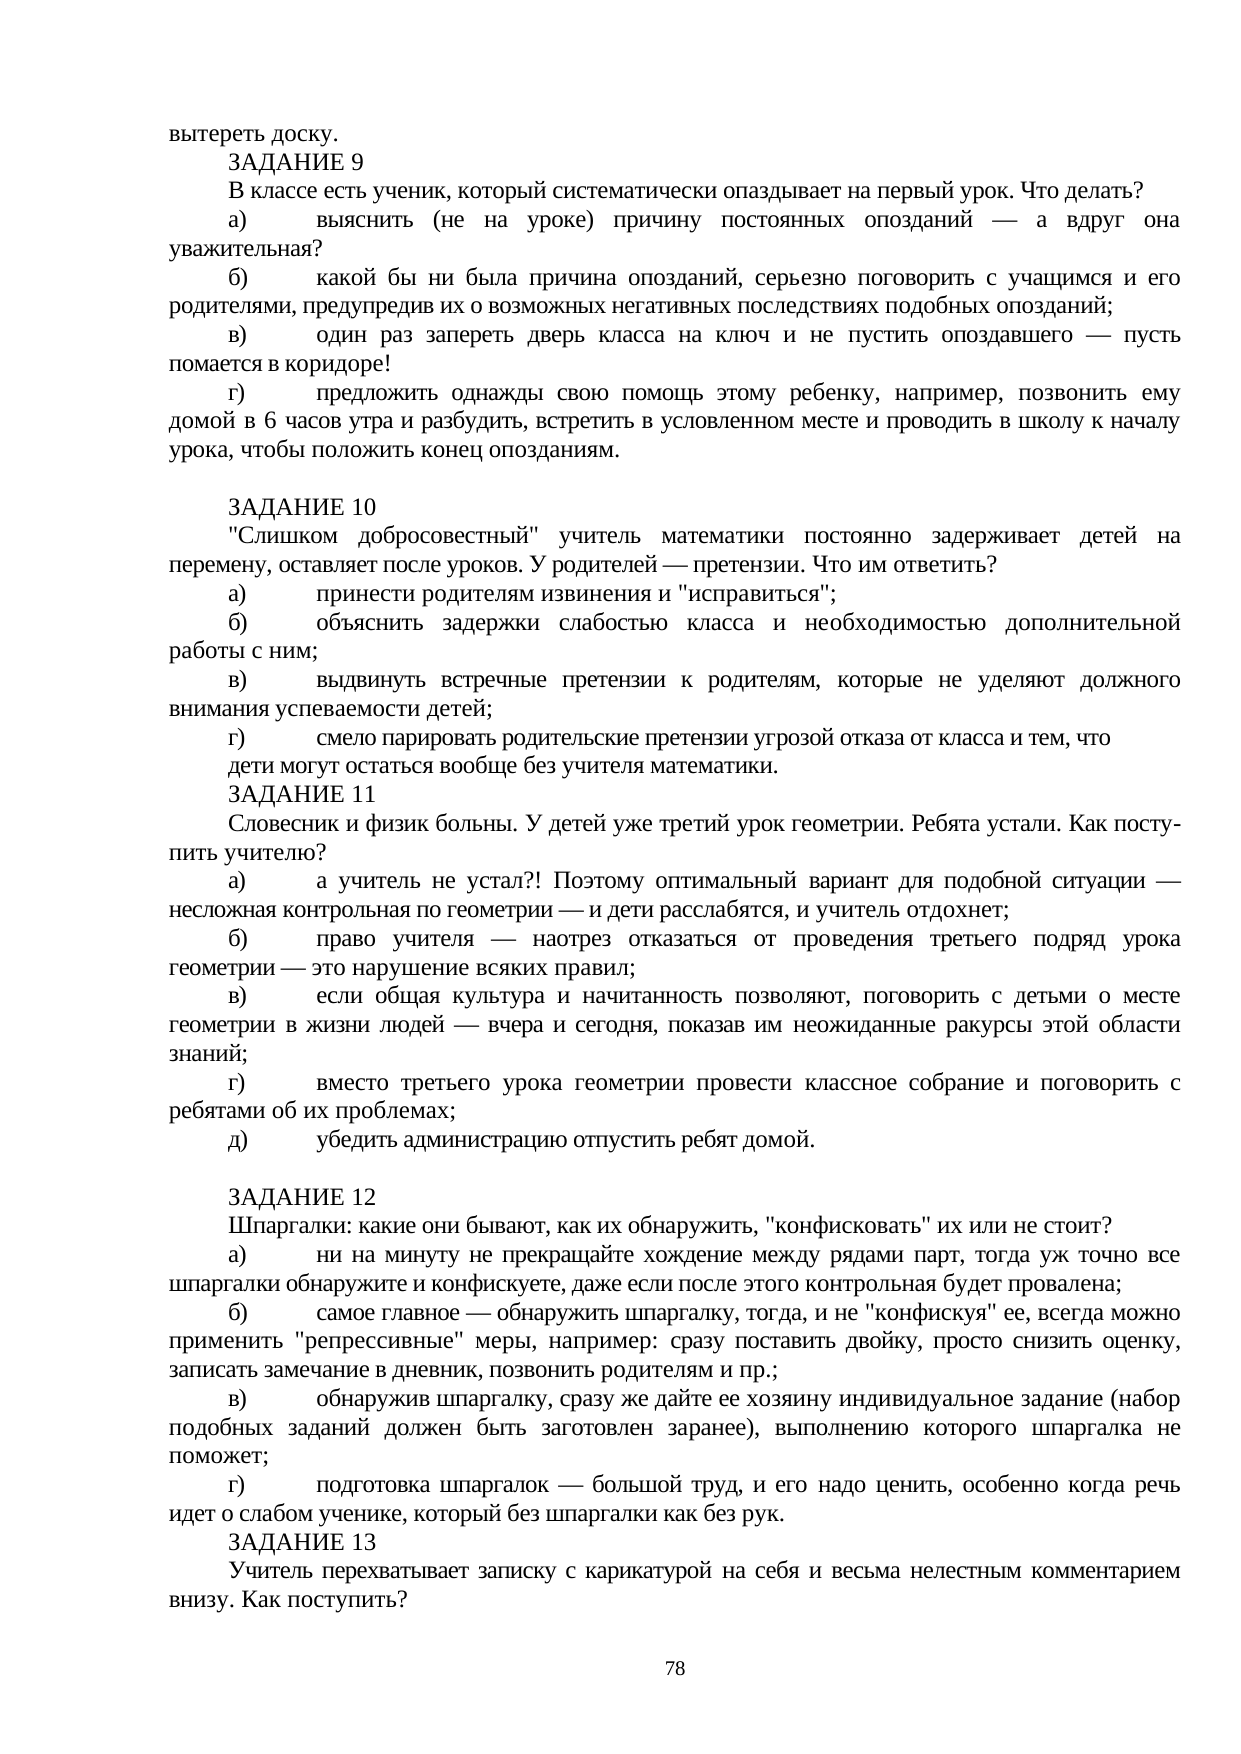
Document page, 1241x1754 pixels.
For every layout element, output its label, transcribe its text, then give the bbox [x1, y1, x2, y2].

text В классе есть ученик, который систематически опаздывает на первый урок. Что делать? [169, 176, 1181, 204]
text а) принести родителям извинения и "исправиться"; [169, 578, 1181, 607]
text в) если общая культура и начитанность позволяют, поговорить с детьми о месте геометрии в жизни людей — вчера и сегодня, показав им неожиданные ракурсы этой области знаний; [169, 981, 1181, 1067]
text в) выдвинуть встречные претензии к родителям, которые не уделяют должного внимания успеваемости детей; [169, 664, 1181, 722]
text б) самое главное — обнаружить шпаргалку, тогда, и не "конфискуя" ее, всегда можно применить "репрессивные" меры, например: сразу поставить двойку, просто снизить оценку, записать замечание в дневник, позвонить родителям и пр.; [169, 1297, 1181, 1383]
text а) ни на минуту не прекращайте хождение между рядами парт, тогда уж точно все шпаргалки обнаружите и конфискуете, даже если после этого контрольная будет провалена; [169, 1239, 1181, 1297]
text в) один раз запереть дверь класса на ключ и не пустить опоздавшего — пусть помается в коридоре! [169, 319, 1181, 377]
text дети могут остаться вообще без учителя математики. [169, 751, 1181, 779]
text г) подготовка шпаргалок — большой труд, и его надо ценить, особенно когда речь идет о слабом ученике, который без шпаргалки как без рук. [169, 1469, 1181, 1527]
text б) право учителя — наотрез отказаться от проведения третьего подряд урока геометрии — это нарушение всяких правил; [169, 923, 1181, 981]
text в) обнаружив шпаргалку, сразу же дайте ее хозяину индивидуальное задание (набор подобных заданий должен быть заготовлен заранее), выполнению которого шпаргалка не поможет; [169, 1383, 1181, 1469]
text д) убедить администрацию отпустить ребят домой. [169, 1124, 1181, 1153]
text Учитель перехватывает записку с карикатурой на себя и весьма нелестным комментарием внизу. Как поступить? [169, 1556, 1181, 1613]
text ЗАДАНИЕ 11 [169, 779, 1181, 808]
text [169, 118, 1181, 147]
text ЗАДАНИЕ 10 [169, 492, 1181, 521]
text ЗАДАНИЕ 12 [169, 1182, 1181, 1211]
text Словесник и физик больны. У детей уже третий урок геометрии. Ребята устали. Как поступить учителю? [169, 808, 1181, 866]
text а) выяснить (не на уроке) причину постоянных опозданий — а вдруг она уважительная? [169, 204, 1181, 262]
text Шпаргалки: какие они бывают, как их обнаружить, "конфисковать" их или не стоит? [169, 1211, 1181, 1239]
text б) какой бы ни была причина опозданий, серьезно поговорить с учащимся и его родителями, предупредив их о возможных негативных последствиях подобных опозданий; [169, 262, 1181, 319]
text ЗАДАНИЕ 13 [169, 1527, 1181, 1556]
text б) объяснить задержки слабостью класса и необходимостью дополнительной работы с ним; [169, 607, 1181, 664]
text г) смело парировать родительские претензии угрозой отказа от класса и тем, что [169, 722, 1181, 751]
text г) предложить однажды свою помощь этому ребенку, например, позвонить ему домой в 6 часов утра и разбудить, встретить в условленном месте и проводить в школу к началу урока, чтобы положить конец опозданиям. [169, 377, 1181, 463]
text г) вместо третьего урока геометрии провести классное собрание и поговорить с ребятами об их проблемах; [169, 1067, 1181, 1124]
text ЗАДАНИЕ 9 [169, 147, 1181, 176]
text "Слишком добросовестный" учитель математики постоянно задерживает детей на перемену, оставляет после уроков. У родителей — претензии. Что им ответить? [169, 521, 1181, 578]
text а) а учитель не устал?! Поэтому оптимальный вариант для подобной ситуации — несложная контрольная по геометрии — и дети расслабятся, и учитель отдохнет; [169, 866, 1181, 923]
